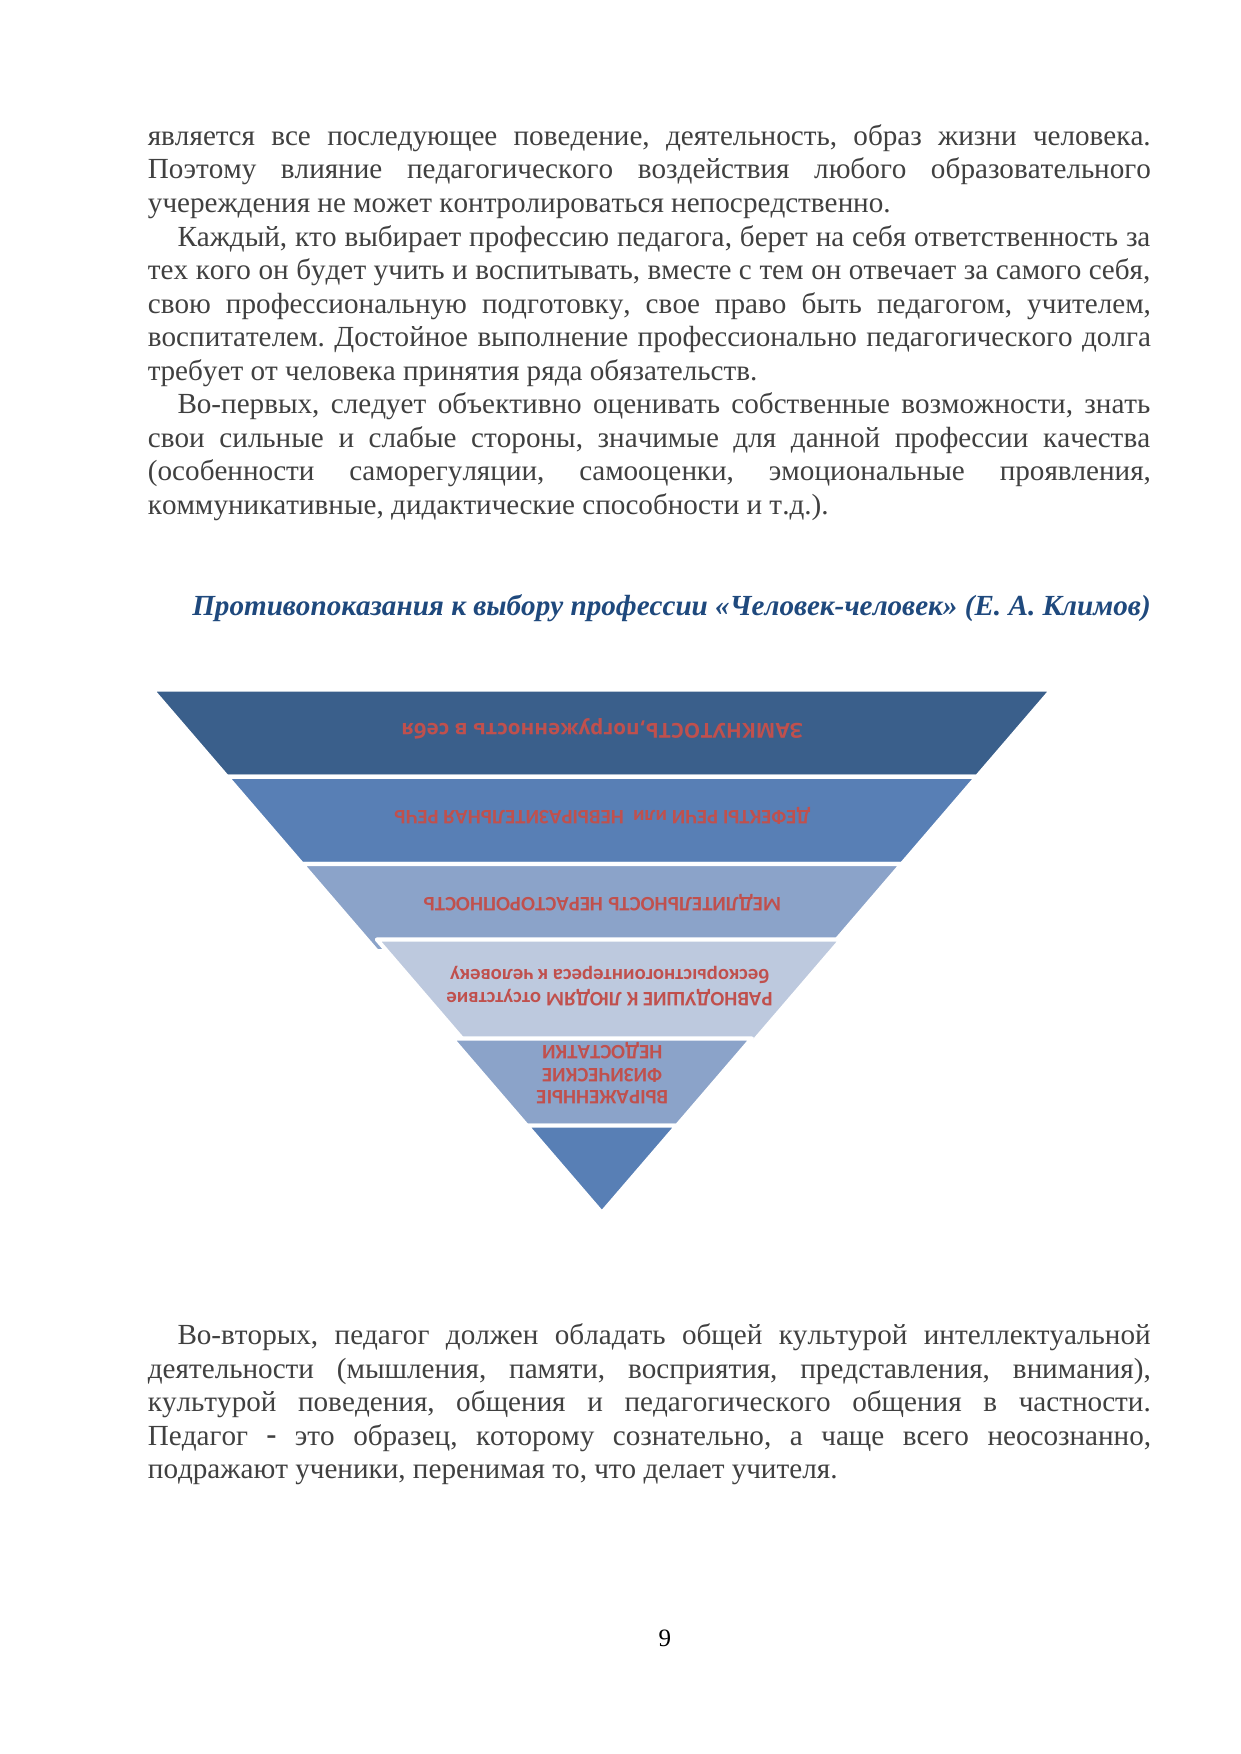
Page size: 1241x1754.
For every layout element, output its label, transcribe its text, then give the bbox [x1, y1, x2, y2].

text Противопоказания к выбору профессии «Человек-человек» (Е. А. Климов)‏ [192, 588, 1152, 621]
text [148, 118, 1152, 219]
text Во-вторых, педагог должен обладать общей культурой интеллектуальной деятельности (мышления, памяти, восприятия, представления, внимания), культурой поведения, общения и педагогического общения в частности. Педагог это образец, которому сознательно, а чаще всего неосознанно, подражают ученики, перенимая то, что делает учителя. [148, 1317, 1152, 1485]
text Каждый, кто выбирает профессию педагога, берет на себя ответственность за тех кого он будет учить и воспитывать, вместе с тем он отвечает за самого себя, свою профессиональную подготовку, свое право быть педагогом, учителем, воспитателем. Достойное выполнение профессионально педагогического долга требует от человека принятия ряда обязательств. [148, 219, 1152, 386]
text Во-первых, следует объективно оценивать собственные возможности, знать свои сильные и слабые стороны, значимые для данной профессии качества (особенности саморегуляции, самооценки, эмоциональные проявления, коммуникативные, дидактические способности и т.д.). [148, 386, 1152, 521]
